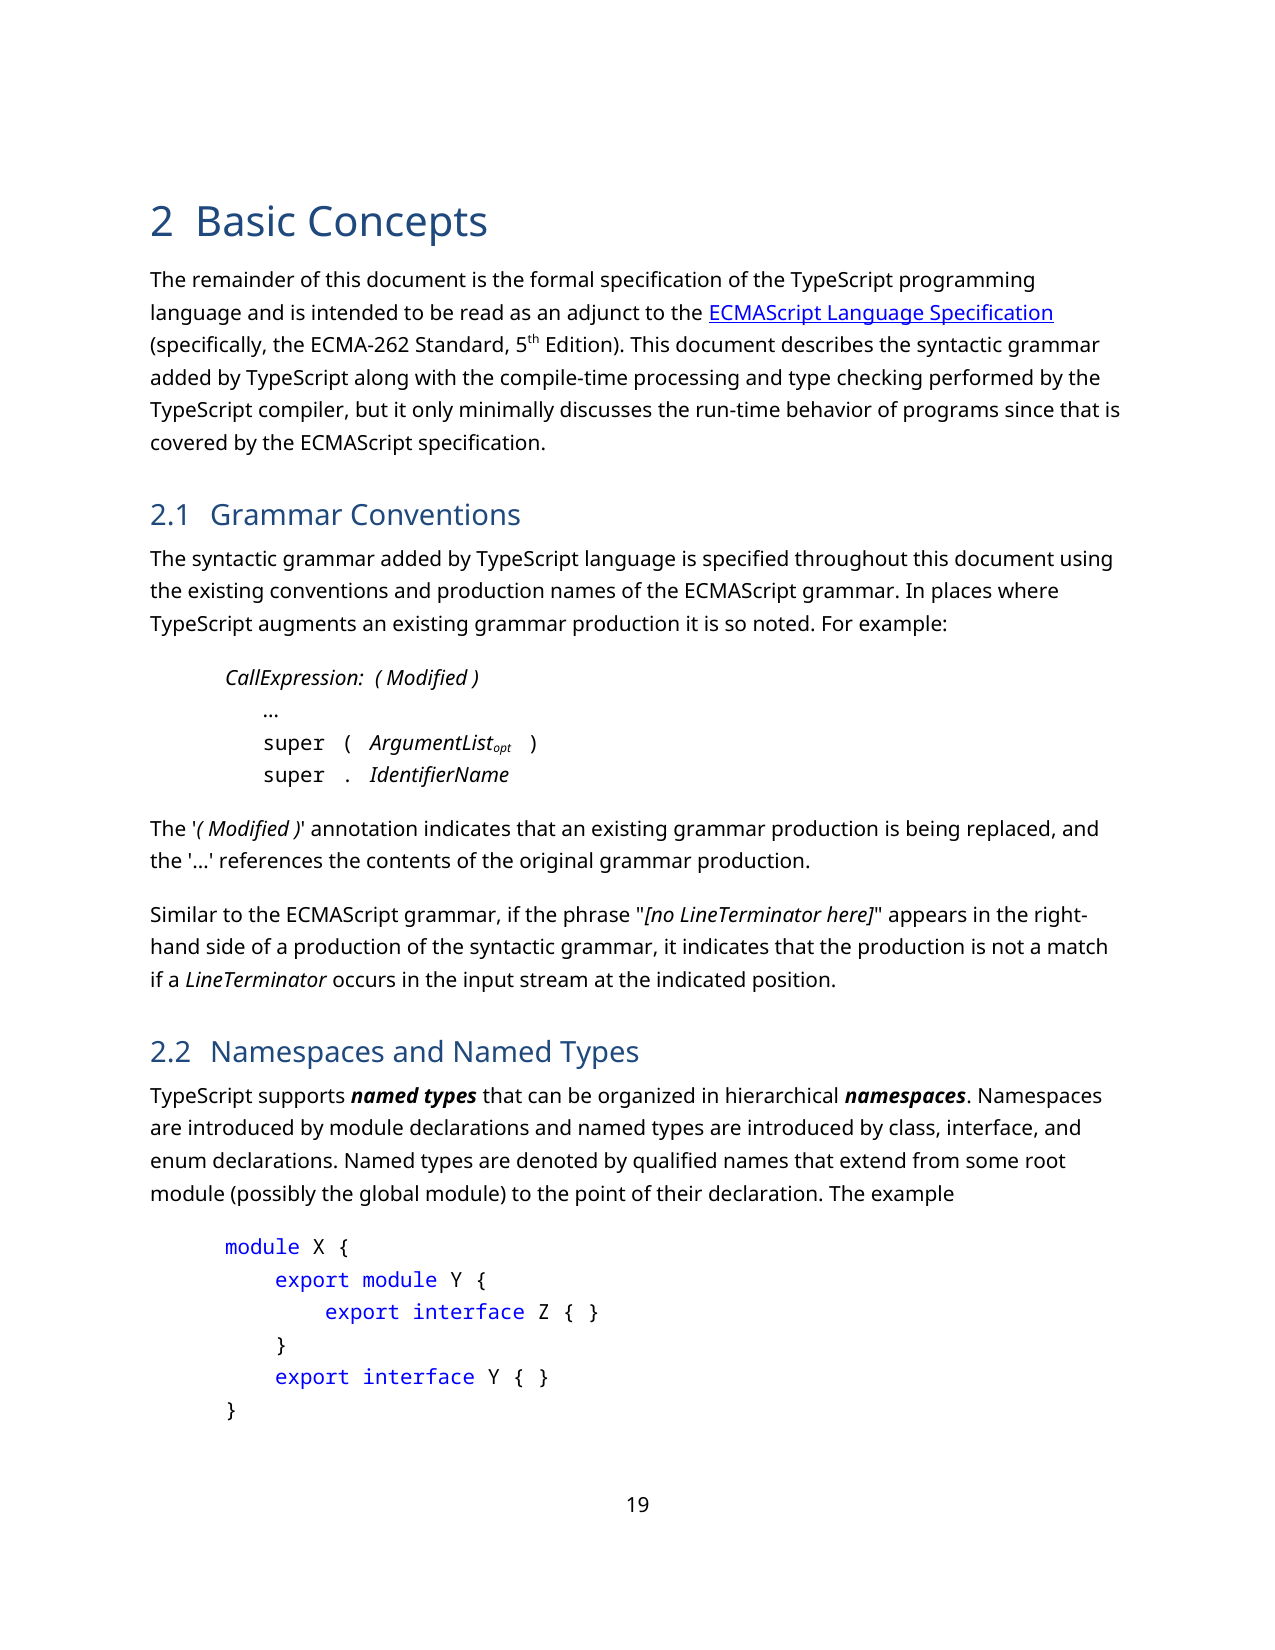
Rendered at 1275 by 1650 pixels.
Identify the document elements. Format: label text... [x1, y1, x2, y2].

text module X { export module Y { export interface Z { } } export interface Y { } } [225, 1232, 1125, 1423]
text TypeScript supports named types that can be organized in hierarchical namespaces. Namespaces are introduced by module declarations and named types are introduced by class, interface, and enum declarations. Named types are denoted by qualified names that extend from some root module (possibly the global module) to the point of their declaration. The example [150, 1081, 1125, 1207]
subtitle Grammar Conventions [150, 494, 1125, 534]
text The '( Modified )' annotation indicates that an existing grammar production is being replaced, and the '…' references the contents of the original grammar production. [150, 814, 1125, 875]
subtitle Namespaces and Named Types [150, 1031, 1125, 1071]
text CallExpression: ( Modified ) … super ( ArgumentListopt ) super . IdentifierName [225, 663, 1125, 789]
subtitle Basic Concepts [150, 192, 1125, 248]
text The remainder of this document is the formal specification of the TypeScript programming language and is intended to be read as an adjunct to the ECMAScript Language Specification (specifically, the ECMA-262 Standard, 5th Edition). This document describes the syntactic grammar added by TypeScript along with the compile-time processing and type checking performed by the TypeScript compiler, but it only minimally discusses the run-time behavior of programs since that is covered by the ECMAScript specification. [150, 265, 1125, 457]
text Similar to the ECMAScript grammar, if the phrase "[no LineTerminator here]" appears in the right-hand side of a production of the syntactic grammar, it indicates that the production is not a match if a LineTerminator occurs in the input stream at the indicated position. [150, 900, 1125, 993]
text The syntactic grammar added by TypeScript language is specified throughout this document using the existing conventions and production names of the ECMAScript grammar. In places where TypeScript augments an existing grammar production it is so noted. For example: [150, 544, 1125, 638]
